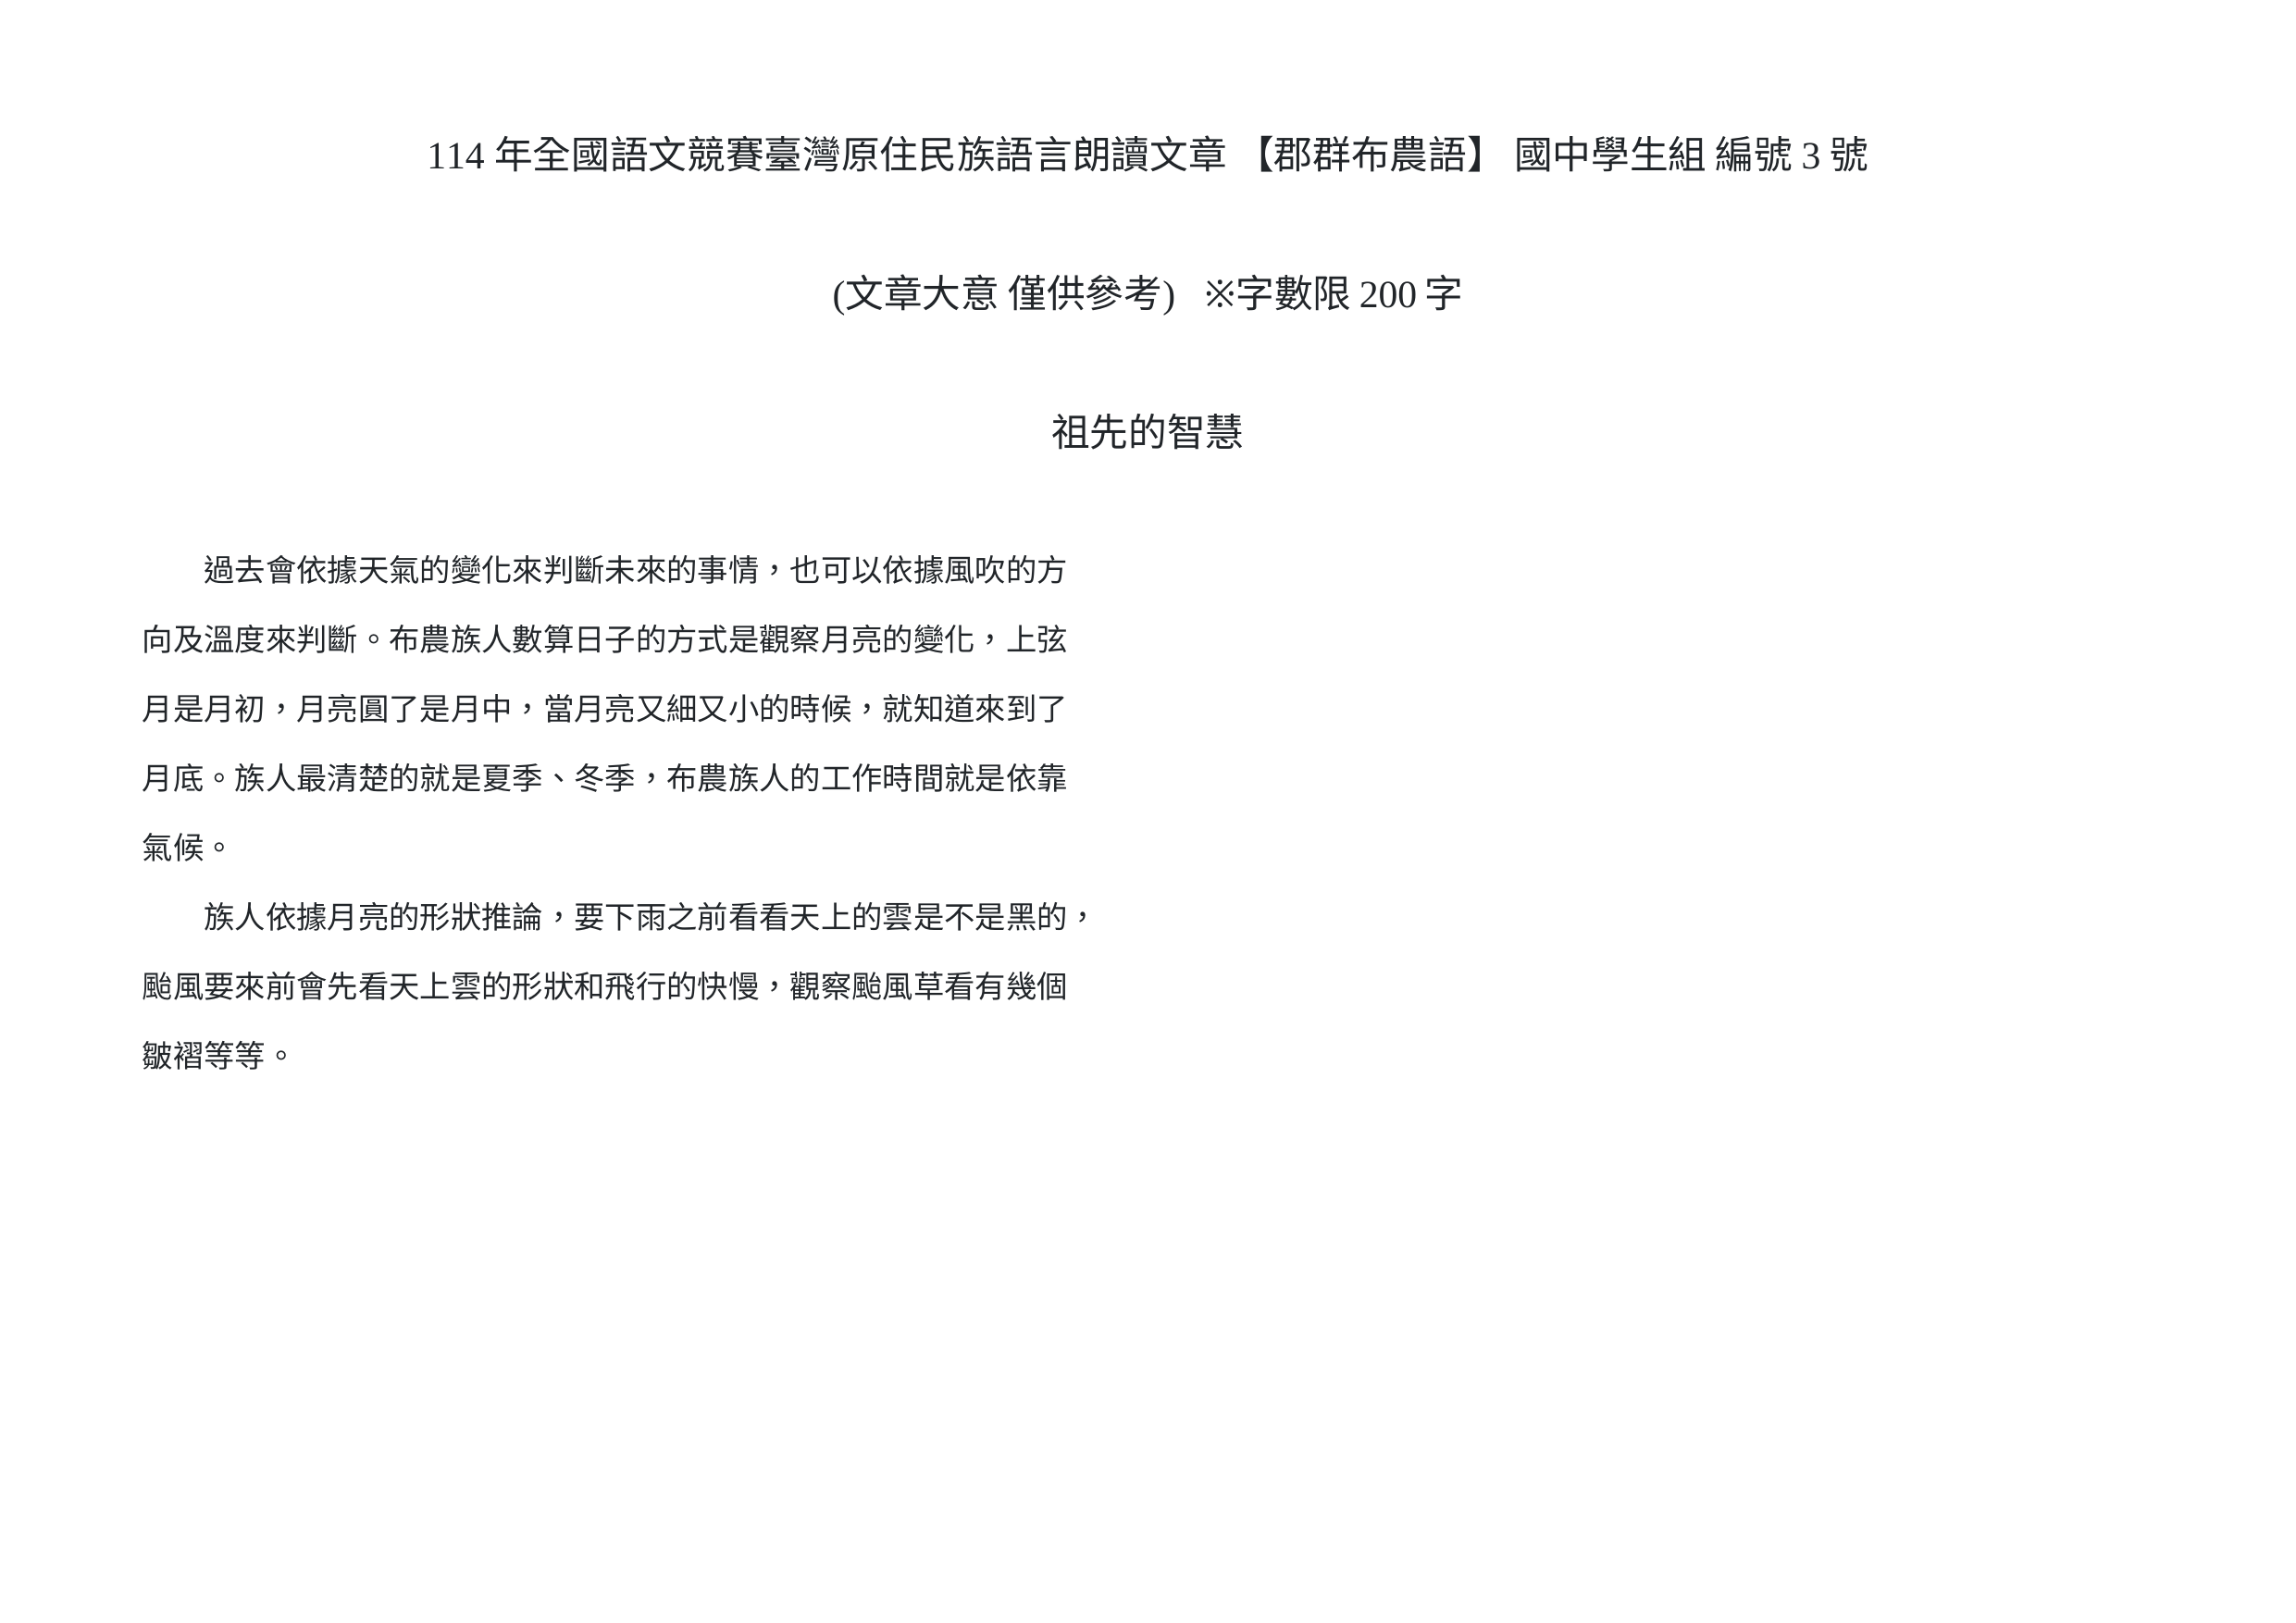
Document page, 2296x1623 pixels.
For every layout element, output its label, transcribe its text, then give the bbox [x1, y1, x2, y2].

text 114 年全國語文競賽臺灣原住民族語言朗讀文章 【郡群布農語】 國中學生組 編號 3 號 [142, 118, 2153, 187]
text 過去會依據天氣的變化來判斷未來的事情，也可以依據風吹的方向及溫度來判斷。布農族人數算日子的方式是觀察月亮的變化，上弦月是月初，月亮圓了是月中，當月亮又細又小的時候，就知道來到了月底。族人最清楚的就是夏季、冬季，布農族人的工作時間就是依靠氣候。 [142, 534, 1090, 881]
text 祖先的智慧 [142, 395, 2153, 465]
text (文章大意 僅供參考) ※字數限200字 [142, 256, 2153, 326]
text 族人依據月亮的形狀推論，要下雨之前看看天上的雲是不是黑的，颱風要來前會先看天上雲的形狀和飛行的快慢，觀察颱風草看有幾個皺褶等等。 [142, 881, 1090, 1089]
